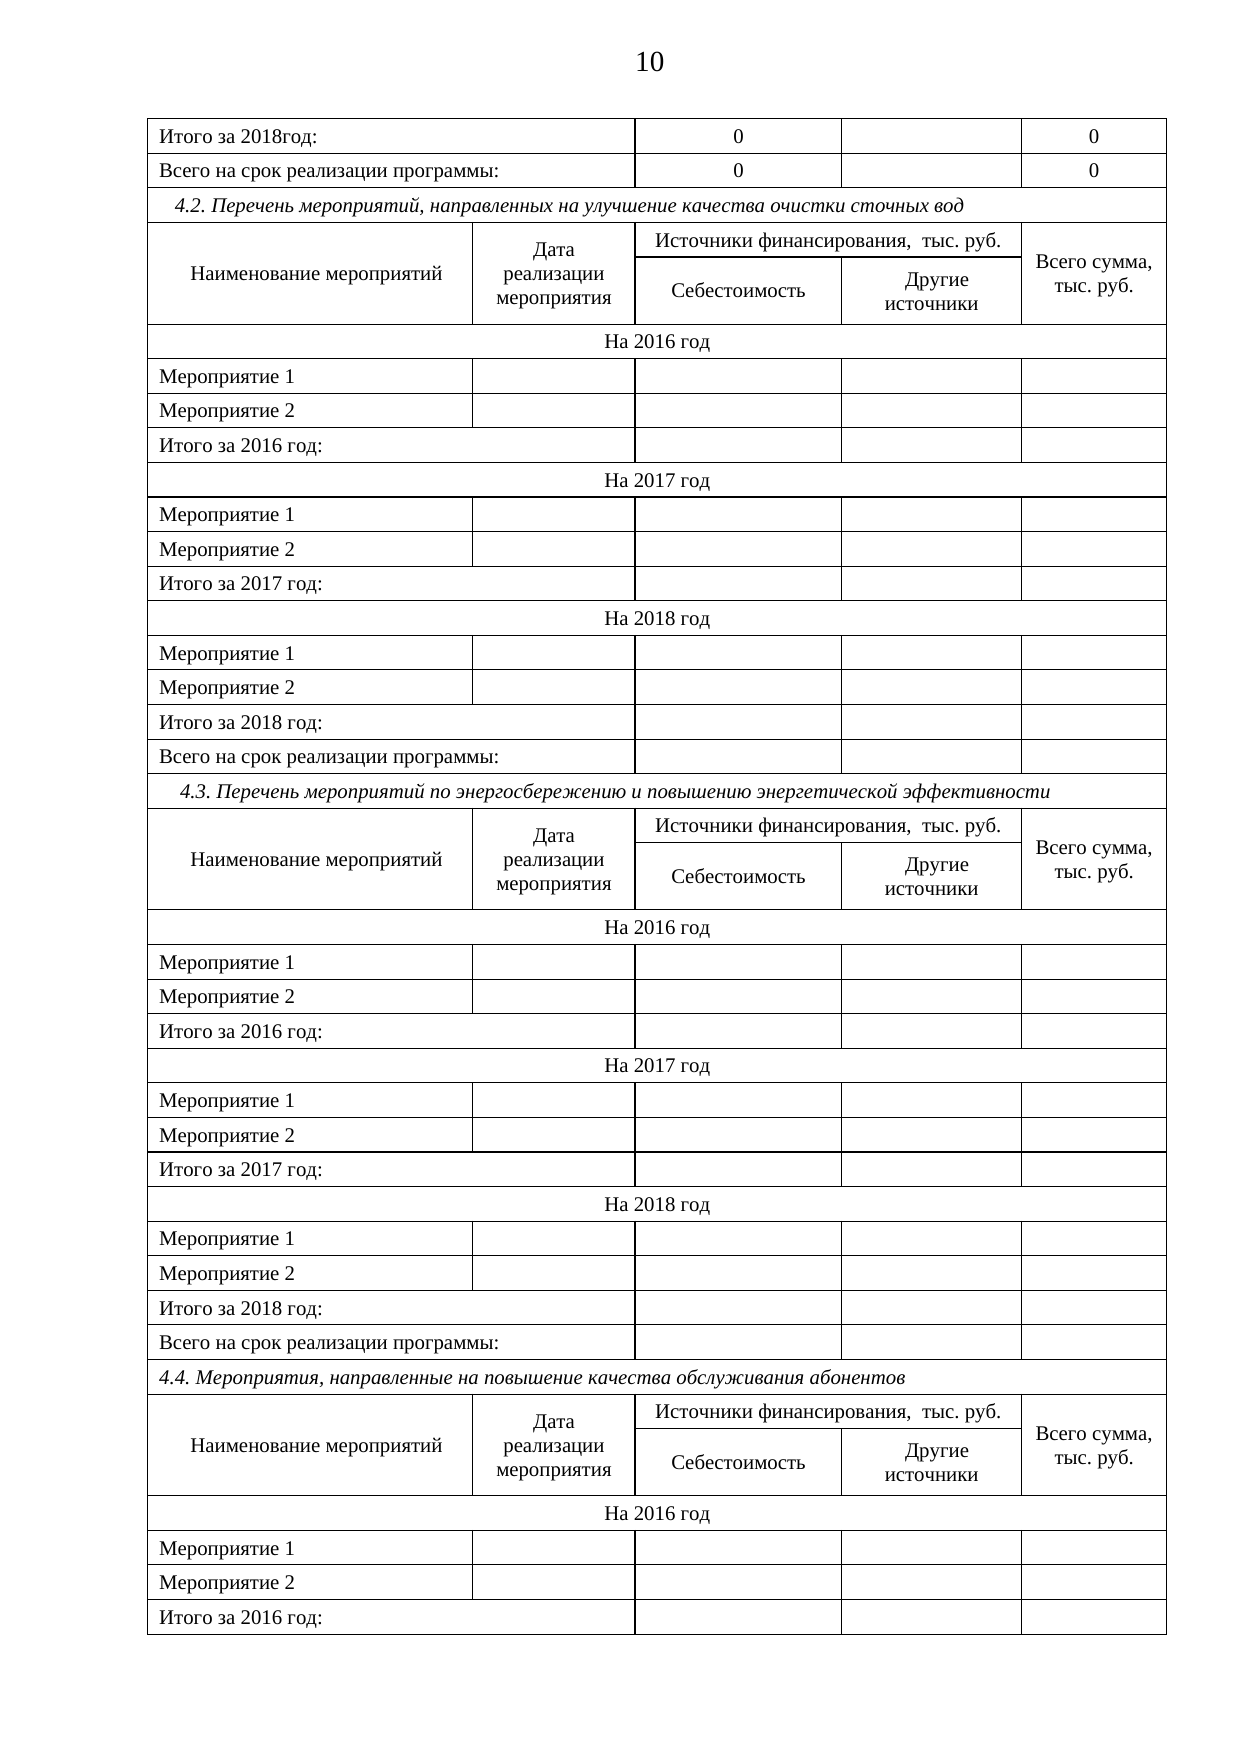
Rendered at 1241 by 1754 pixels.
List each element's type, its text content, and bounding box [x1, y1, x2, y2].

table_cell Мероприятие 2 [148, 980, 472, 1013]
table_cell Всего на срок реализации программы: [148, 154, 634, 187]
table_cell [842, 705, 1021, 738]
table_cell Дата реализации мероприятия [473, 1395, 634, 1495]
table_cell [1022, 567, 1166, 600]
table_cell На 2016 год [148, 325, 1166, 358]
table_cell [473, 394, 634, 427]
table_cell Дата реализации мероприятия [473, 809, 634, 909]
table_cell [636, 428, 841, 462]
table_cell [1022, 1222, 1166, 1255]
table_cell [842, 1600, 1021, 1633]
table_cell [636, 1256, 841, 1290]
table_cell Всего сумма, тыс. руб. [1022, 1395, 1166, 1495]
table_cell Мероприятие 2 [148, 394, 472, 427]
table_cell [842, 1014, 1021, 1048]
table_cell Мероприятие 2 [148, 532, 472, 566]
table_cell Мероприятие 1 [148, 1222, 472, 1255]
table_cell 0 [1022, 119, 1166, 153]
table_cell Мероприятие 1 [148, 1083, 472, 1117]
table_cell [1022, 670, 1166, 704]
table_cell [473, 670, 634, 704]
table_cell [636, 1118, 841, 1151]
table_cell [636, 567, 841, 600]
table_cell [1022, 498, 1166, 531]
table_cell [842, 1256, 1021, 1290]
table_cell [636, 1531, 841, 1564]
table_cell Мероприятие 1 [148, 636, 472, 669]
table_cell Источники финансирования, тыс. руб. [636, 223, 1021, 256]
table_cell Мероприятие 2 [148, 1565, 472, 1599]
table_cell Итого за 2016 год: [148, 1014, 634, 1048]
table_cell [842, 945, 1021, 978]
table_cell Наименование мероприятий [148, 223, 472, 323]
table_cell [842, 567, 1021, 600]
table_cell Итого за 2018год: [148, 119, 634, 153]
table_cell [636, 945, 841, 978]
table_cell [636, 1565, 841, 1599]
table_cell [636, 1153, 841, 1186]
table_cell [1022, 1565, 1166, 1599]
table_cell [1022, 1014, 1166, 1048]
table_cell [842, 359, 1021, 393]
table_cell Себестоимость [636, 258, 841, 323]
table_cell [636, 1014, 841, 1048]
table_cell На 2017 год [148, 463, 1166, 496]
table_cell [1022, 980, 1166, 1013]
table_cell [636, 498, 841, 531]
table_cell Другие источники [842, 843, 1021, 909]
table_cell [842, 154, 1021, 187]
table_cell 4.2. Перечень мероприятий, направленных на улучшение качества очистки сточных вод [148, 188, 1166, 222]
table_cell [1022, 740, 1166, 773]
table_cell [842, 980, 1021, 1013]
table_cell [842, 1118, 1021, 1151]
table_cell [842, 119, 1021, 153]
table_cell [473, 1565, 634, 1599]
table_cell Итого за 2017 год: [148, 567, 634, 600]
table_cell [1022, 945, 1166, 978]
table_cell [636, 740, 841, 773]
table_cell 0 [636, 154, 841, 187]
table_cell [636, 1083, 841, 1117]
table_cell [473, 1222, 634, 1255]
table_cell [1022, 1531, 1166, 1564]
table_cell [842, 532, 1021, 566]
table_cell Мероприятие 1 [148, 359, 472, 393]
table_cell [1022, 705, 1166, 738]
table_cell [1022, 1256, 1166, 1290]
table_cell 0 [636, 119, 841, 153]
table_cell На 2018 год [148, 601, 1166, 635]
table_cell [842, 1531, 1021, 1564]
table_cell Другие источники [842, 1429, 1021, 1495]
table_cell Мероприятие 2 [148, 1118, 472, 1151]
table_cell [1022, 359, 1166, 393]
table_cell [1022, 394, 1166, 427]
table_cell [636, 394, 841, 427]
table_cell [473, 1118, 634, 1151]
table_cell [1022, 1083, 1166, 1117]
table_cell Другие источники [842, 258, 1021, 323]
table_cell [1022, 1600, 1166, 1633]
table_cell [1022, 428, 1166, 462]
table_cell [842, 1153, 1021, 1186]
table_cell [842, 498, 1021, 531]
table_cell [842, 670, 1021, 704]
table_cell Наименование мероприятий [148, 809, 472, 909]
table_cell На 2017 год [148, 1049, 1166, 1082]
table_cell Мероприятие 2 [148, 670, 472, 704]
table_cell Себестоимость [636, 843, 841, 909]
table_cell Всего сумма, тыс. руб. [1022, 809, 1166, 909]
table_cell Итого за 2017 год: [148, 1153, 634, 1186]
table_cell [473, 359, 634, 393]
table_cell [473, 980, 634, 1013]
table_cell Итого за 2016 год: [148, 1600, 634, 1633]
table_cell 4.3. Перечень мероприятий по энергосбережению и повышению энергетической эффективности [148, 774, 1166, 808]
table_cell Итого за 2018 год: [148, 705, 634, 738]
table_cell [1022, 1291, 1166, 1324]
table_cell Источники финансирования, тыс. руб. [636, 809, 1021, 842]
table_cell Источники финансирования, тыс. руб. [636, 1395, 1021, 1428]
table_cell [842, 428, 1021, 462]
table_cell Всего сумма, тыс. руб. [1022, 223, 1166, 323]
table_cell [473, 1531, 634, 1564]
table_cell [636, 1600, 841, 1633]
table_cell [473, 1256, 634, 1290]
table_cell [842, 1291, 1021, 1324]
table_cell [1022, 1153, 1166, 1186]
table_cell [636, 1325, 841, 1359]
table_cell [842, 636, 1021, 669]
table_cell Наименование мероприятий [148, 1395, 472, 1495]
table_cell [473, 1083, 634, 1117]
table_cell Мероприятие 1 [148, 945, 472, 978]
table_cell Итого за 2016 год: [148, 428, 634, 462]
table_cell [842, 1222, 1021, 1255]
table_cell [1022, 636, 1166, 669]
table_cell [473, 498, 634, 531]
table_cell На 2016 год [148, 1496, 1166, 1530]
table_cell 4.4. Мероприятия, направленные на повышение качества обслуживания абонентов [148, 1360, 1166, 1393]
table_cell [842, 1565, 1021, 1599]
table_cell [1022, 1325, 1166, 1359]
table_cell [473, 532, 634, 566]
table_cell [473, 636, 634, 669]
table_cell [842, 740, 1021, 773]
table_cell На 2016 год [148, 910, 1166, 944]
table_cell [842, 1083, 1021, 1117]
table_cell [636, 1222, 841, 1255]
table_cell [636, 705, 841, 738]
table_cell 0 [1022, 154, 1166, 187]
table_cell Себестоимость [636, 1429, 841, 1495]
table_cell Мероприятие 2 [148, 1256, 472, 1290]
table_cell [1022, 1118, 1166, 1151]
table_cell [473, 945, 634, 978]
table_cell [1022, 532, 1166, 566]
table_cell На 2018 год [148, 1187, 1166, 1221]
table_cell Итого за 2018 год: [148, 1291, 634, 1324]
table_cell Мероприятие 1 [148, 498, 472, 531]
table_cell Мероприятие 1 [148, 1531, 472, 1564]
table_cell [636, 670, 841, 704]
table_cell [636, 1291, 841, 1324]
table_cell [636, 359, 841, 393]
table_cell [636, 980, 841, 1013]
table_cell Всего на срок реализации программы: [148, 1325, 634, 1359]
table_cell Дата реализации мероприятия [473, 223, 634, 323]
table_cell [842, 394, 1021, 427]
table_cell Всего на срок реализации программы: [148, 740, 634, 773]
table_cell [842, 1325, 1021, 1359]
table_cell [636, 636, 841, 669]
table_cell [636, 532, 841, 566]
